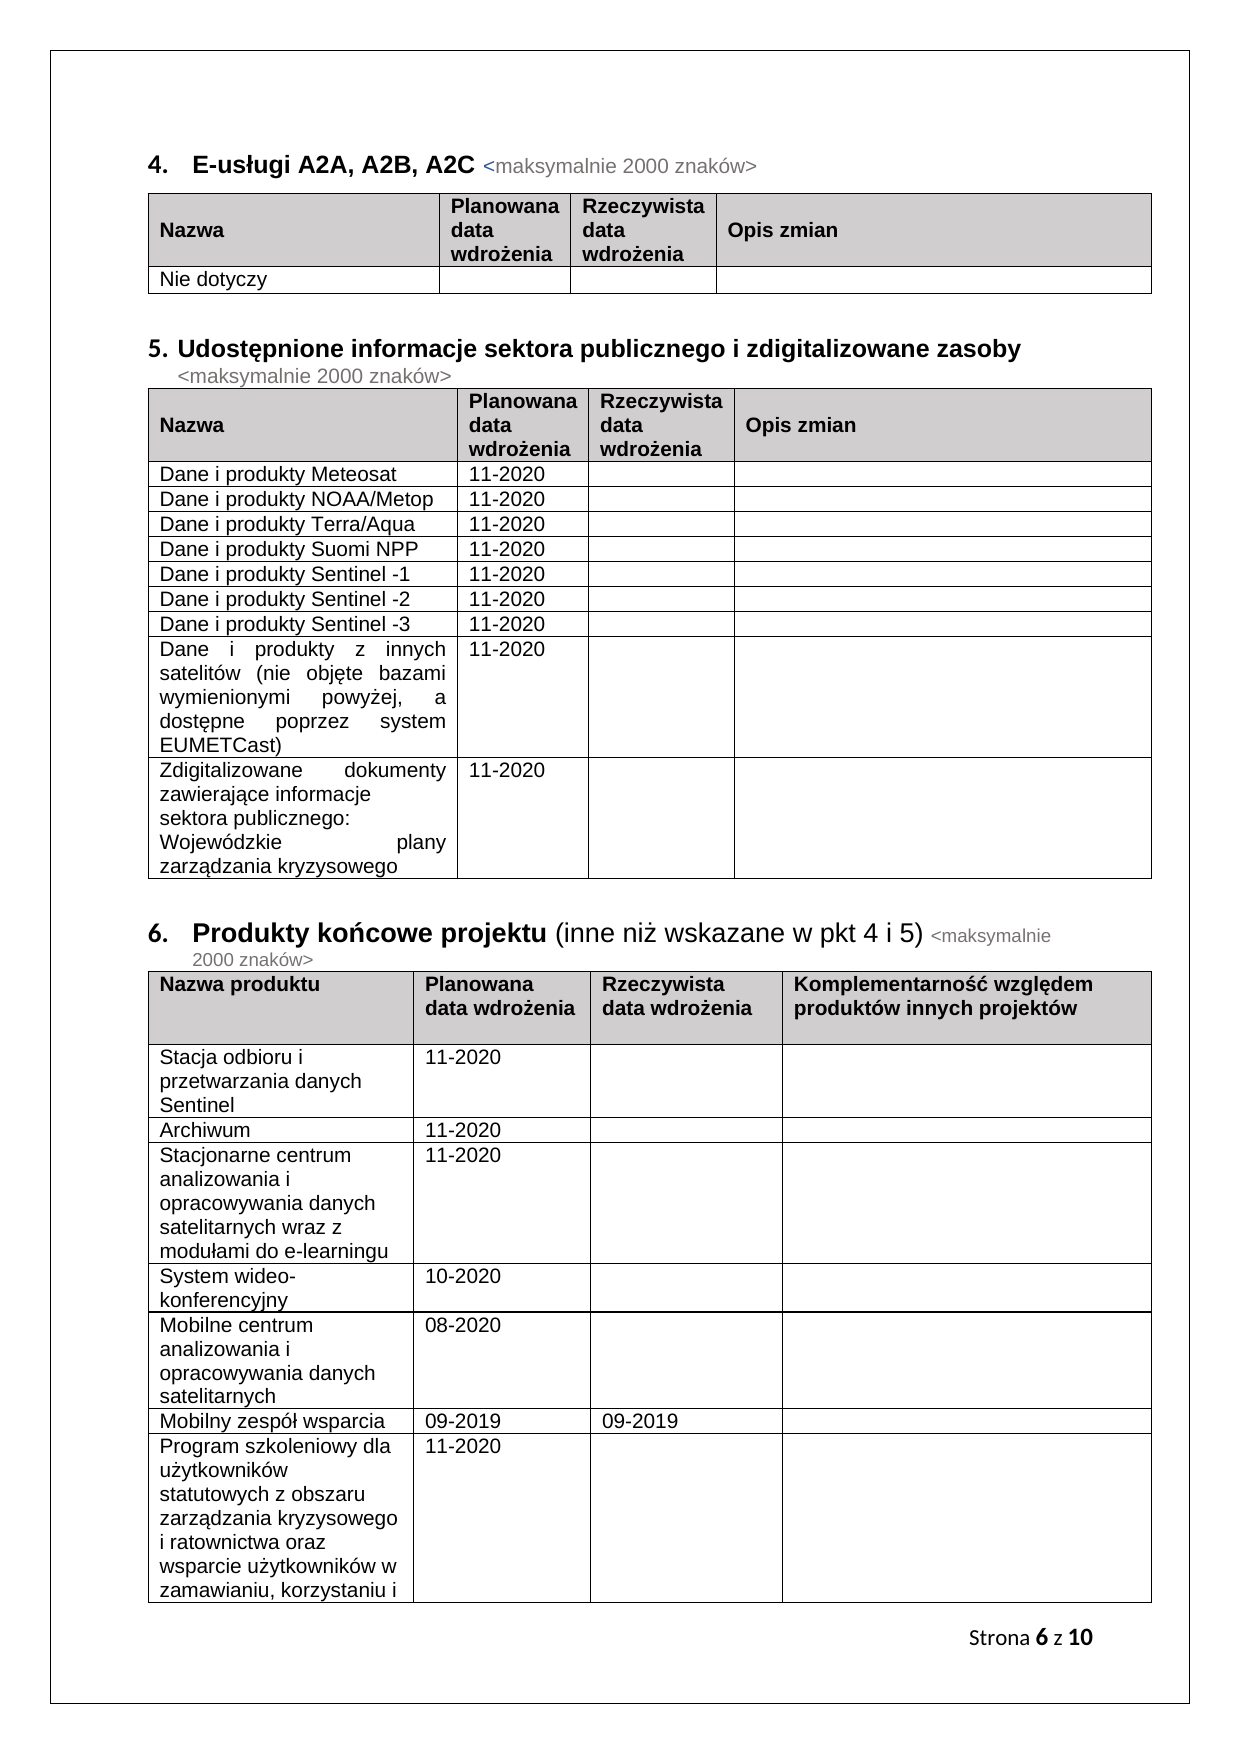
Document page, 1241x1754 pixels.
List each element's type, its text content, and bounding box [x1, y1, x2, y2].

table_cell [591, 1143, 782, 1262]
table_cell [149, 1434, 413, 1602]
table_cell 11-2020 [414, 1143, 590, 1262]
table_cell [591, 1313, 782, 1408]
table_cell Dane i produkty Sentinel -3 [149, 612, 457, 636]
table_cell [783, 1264, 1151, 1311]
table_header Planowana data wdrożenia [414, 972, 590, 1044]
table_cell [571, 267, 716, 292]
table_cell [591, 1045, 782, 1117]
table_header Nazwa [149, 389, 457, 461]
table_header Nazwa [149, 194, 439, 266]
subtitle Produkty końcowe projektu (inne niż wskazane w pkt 4 i 5) <maksymalnie 2000 znaków> [148, 916, 1093, 971]
table_cell 11-2020 [458, 612, 588, 636]
table_cell [783, 1313, 1151, 1408]
table_cell [589, 758, 734, 878]
table_cell 11-2020 [458, 562, 588, 586]
table_header Planowana data wdrożenia [458, 389, 588, 461]
subtitle Udostępnione informacje sektora publicznego i zdigitalizowane zasoby <maksymalnie 2000 znaków> [148, 331, 1093, 388]
table_header Nazwa produktu [149, 972, 413, 1044]
subtitle E-usługi A2A, A2B, A2C <maksymalnie 2000 znaków> [148, 148, 1093, 181]
table_cell Dane i produkty z innych satelitów (nie objęte bazami wymienionymi powyżej, a dostępne poprzez system EUMETCast) [149, 637, 457, 757]
table_cell [591, 1264, 782, 1311]
table_cell [735, 758, 1151, 878]
table_header Planowana data wdrożenia [440, 194, 570, 266]
table_cell Mobilne centrum analizowania i opracowywania danych satelitarnych [149, 1313, 413, 1408]
table_cell [735, 612, 1151, 636]
table_cell [591, 1118, 782, 1142]
table_cell [591, 1434, 782, 1602]
table_cell 09-2019 [591, 1409, 782, 1433]
table_cell 11-2020 [458, 487, 588, 511]
table_cell Dane i produkty NOAA/Metop [149, 487, 457, 511]
table_cell 11-2020 [458, 512, 588, 536]
table_header Opis zmian [717, 194, 1151, 266]
table_cell Dane i produkty Terra/Aqua [149, 512, 457, 536]
table_cell [783, 1143, 1151, 1262]
table_cell [589, 487, 734, 511]
table_cell [783, 1434, 1151, 1602]
table_cell [589, 612, 734, 636]
table_cell [783, 1409, 1151, 1433]
table_cell [735, 637, 1151, 757]
table_cell [589, 537, 734, 561]
table_cell Dane i produkty Sentinel -2 [149, 587, 457, 611]
table_cell [589, 637, 734, 757]
table_cell [589, 587, 734, 611]
table_cell [589, 512, 734, 536]
table_cell System wideo-konferencyjny [149, 1264, 413, 1311]
table_cell 11-2020 [458, 758, 588, 878]
table_header Komplementarność względem produktów innych projektów [783, 972, 1151, 1044]
table_cell 10-2020 [414, 1264, 590, 1311]
table_cell Dane i produkty Suomi NPP [149, 537, 457, 561]
table_cell [735, 537, 1151, 561]
table_cell [440, 267, 570, 292]
table_cell [735, 462, 1151, 486]
table_cell 11-2020 [414, 1434, 590, 1602]
table_cell 08-2020 [414, 1313, 590, 1408]
table_cell Stacjonarne centrum analizowania i opracowywania danych satelitarnych wraz z modułami do e-learningu [149, 1143, 413, 1262]
table_cell [735, 587, 1151, 611]
table_cell 11-2020 [414, 1118, 590, 1142]
table_cell [735, 512, 1151, 536]
table_cell [783, 1045, 1151, 1117]
table_cell Dane i produkty Sentinel -1 [149, 562, 457, 586]
table_cell 09-2019 [414, 1409, 590, 1433]
table_header Rzeczywista data wdrożenia [589, 389, 734, 461]
table_cell 11-2020 [458, 537, 588, 561]
table_header Rzeczywista data wdrożenia [571, 194, 716, 266]
table_cell Archiwum [149, 1118, 413, 1142]
table_cell [735, 487, 1151, 511]
table_header Rzeczywista data wdrożenia [591, 972, 782, 1044]
table_cell 11-2020 [458, 587, 588, 611]
table_cell 11-2020 [458, 462, 588, 486]
table_cell Stacja odbioru i przetwarzania danych Sentinel [149, 1045, 413, 1117]
table_cell 11-2020 [414, 1045, 590, 1117]
table_cell [589, 462, 734, 486]
table_cell [783, 1118, 1151, 1142]
table_header Opis zmian [735, 389, 1151, 461]
table_cell Dane i produkty Meteosat [149, 462, 457, 486]
table_cell 11-2020 [458, 637, 588, 757]
table_cell Nie dotyczy [149, 267, 439, 292]
table_cell [735, 562, 1151, 586]
table_cell Mobilny zespół wsparcia [149, 1409, 413, 1433]
table_cell [717, 267, 1151, 292]
table_cell Zdigitalizowane dokumenty zawierające informacje sektora publicznego: Wojewódzkie plany zarządzania kryzysowego [149, 758, 457, 878]
table_cell [589, 562, 734, 586]
